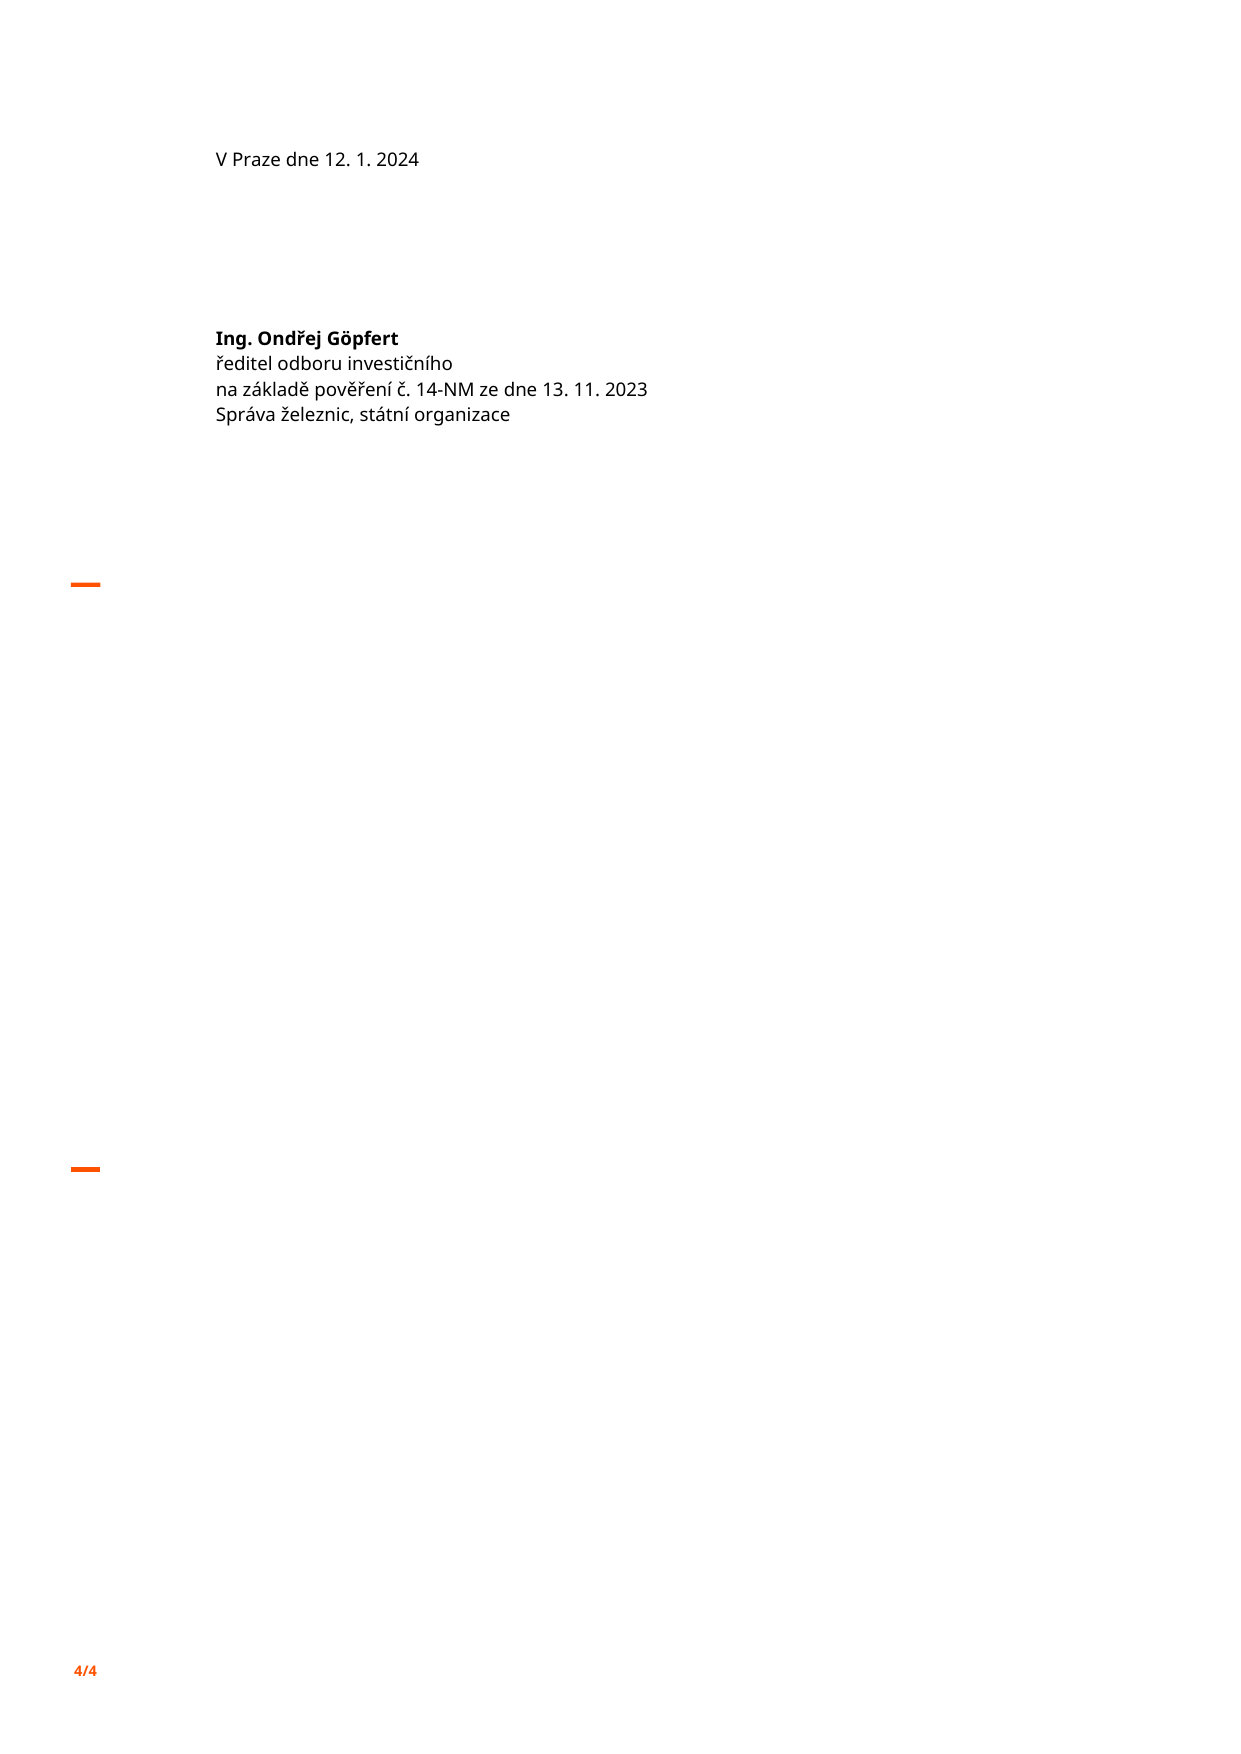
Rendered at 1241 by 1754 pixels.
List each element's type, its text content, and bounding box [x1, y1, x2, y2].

text na základě pověření č. 14-NM ze dne 13. 11. 2023 [216, 376, 1122, 401]
text ředitel odboru investičního [216, 350, 1122, 376]
text Ing. Ondřej Göpfert [216, 325, 1122, 350]
text V Praze dne 12. 1. 2024 [216, 146, 1122, 172]
text Správa železnic, státní organizace [216, 401, 1122, 427]
